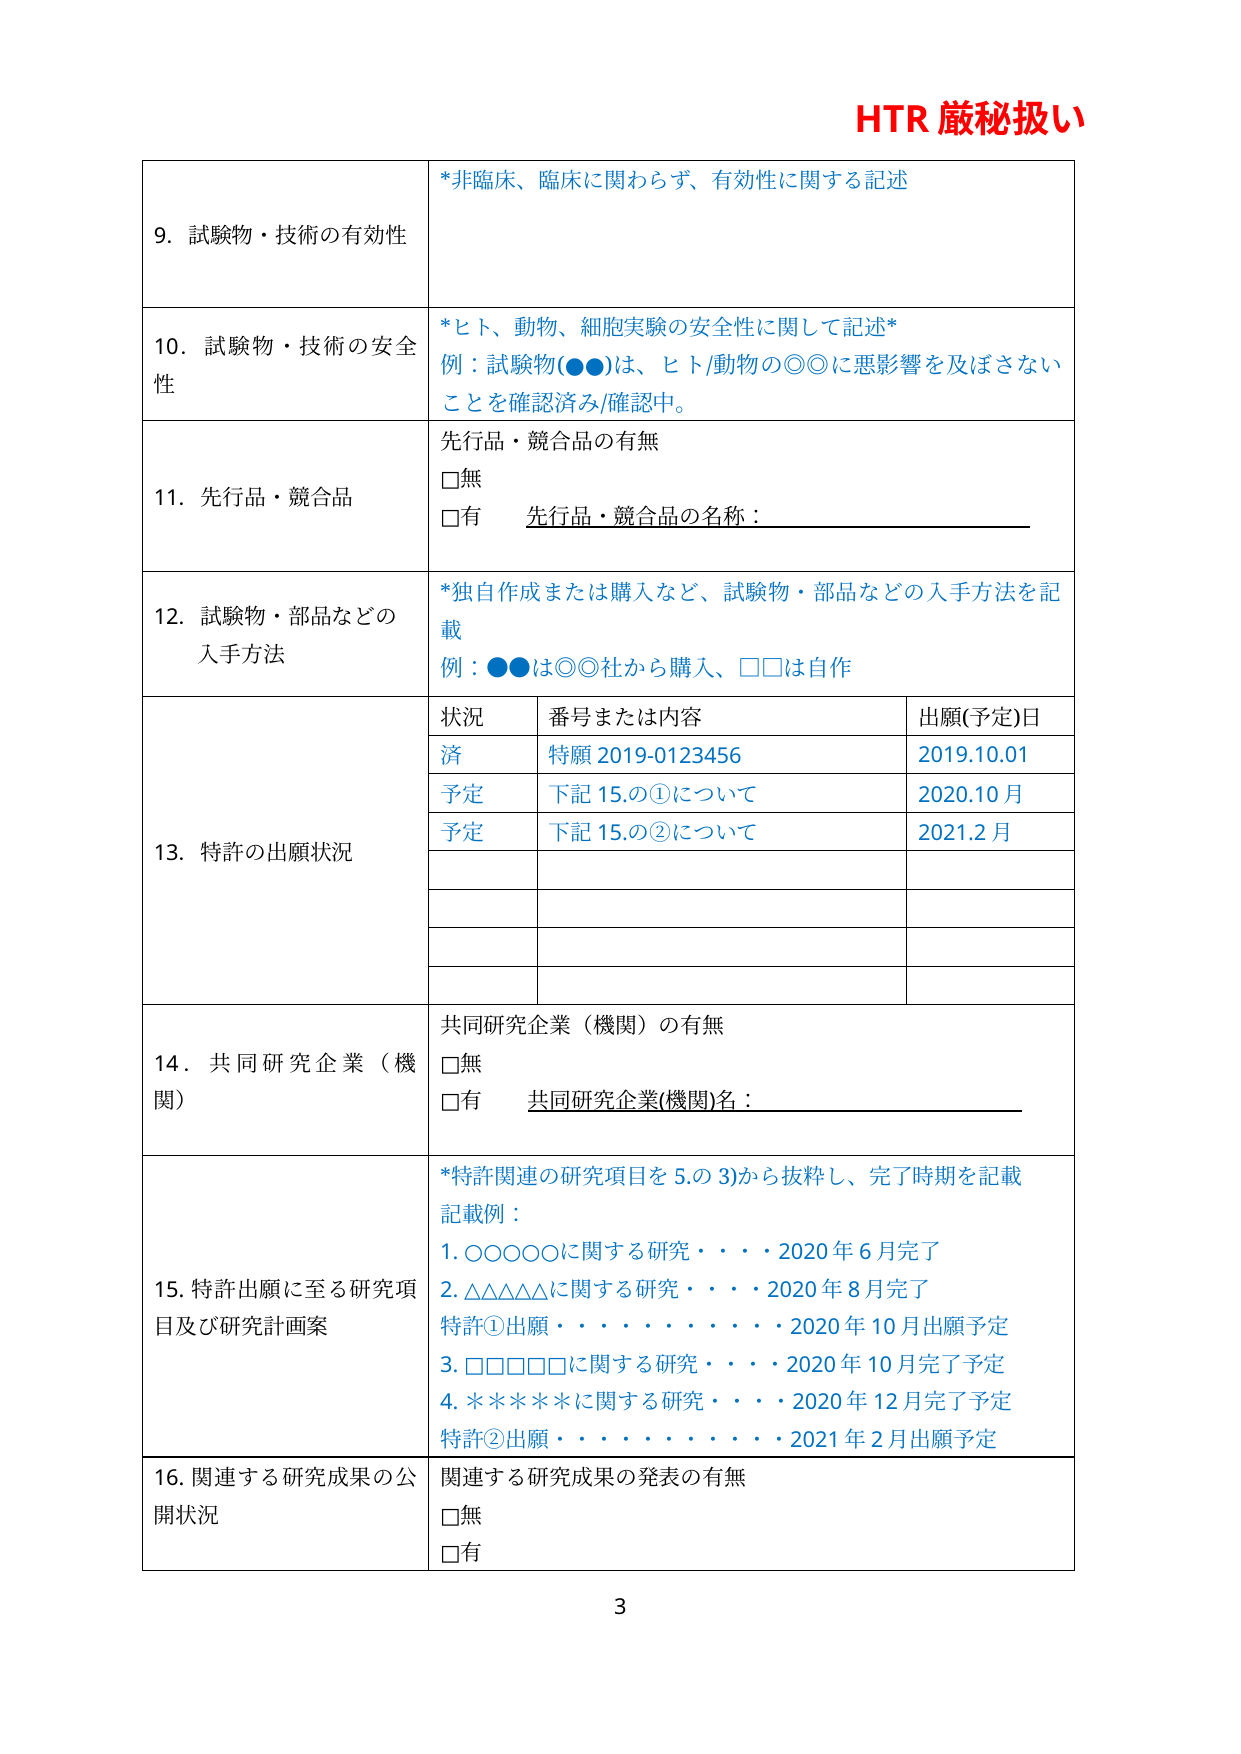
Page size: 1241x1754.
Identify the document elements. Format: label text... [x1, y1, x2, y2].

table_cell [907, 851, 1074, 889]
table_cell [538, 851, 906, 889]
table_cell 14．共同研究企業（機関） [143, 1005, 428, 1155]
table_cell 予定 [429, 774, 537, 812]
table_cell 番号または内容 [538, 697, 906, 734]
table_cell 15. 特許出願に至る研究項目及び研究計画案 [143, 1156, 428, 1456]
table_cell 特願2019-0123456 [538, 736, 906, 773]
table_cell [429, 967, 537, 1004]
table_cell 2020.10月 [907, 774, 1074, 812]
table_cell [907, 967, 1074, 1004]
table_cell 13．特許の出願状況 [143, 697, 428, 1004]
table_cell [538, 928, 906, 966]
table_cell 9．試験物・技術の有効性 [143, 161, 428, 307]
table_cell [429, 851, 537, 889]
table_cell 先行品・競合品の有無 □無 □有 先行品・競合品の名称： [429, 421, 1074, 571]
table_cell [429, 890, 537, 927]
table_cell 共同研究企業（機関）の有無 □無 □有 共同研究企業(機関)名： [429, 1005, 1074, 1155]
table_cell *特許関連の研究項目を5.の3)から抜粋し、完了時期を記載 記載例： 1. ○○○○○に関する研究・・・・2020年6月完了 2. △△△△△に関する研究・・・・2020年8月完了 特許①出願・・・・・・・・・・・2020年10月出願予定 3. □□□□□に関する研究・・・・2020年10月完了予定 4. ＊＊＊＊＊に関する研究・・・・2020年12月完了予定 特許②出願・・・・・・・・・・・2021年2月出願予定 [429, 1156, 1074, 1456]
table_cell 10．試験物・技術の安全性 [143, 308, 428, 420]
table_cell 状況 [429, 697, 537, 734]
table_cell 済 [429, 736, 537, 773]
table_cell 11．先行品・競合品 [143, 421, 428, 571]
table_cell 2021.2月 [907, 813, 1074, 850]
table_cell [907, 890, 1074, 927]
table_cell 下記15.の②について [538, 813, 906, 850]
table_cell 下記15.の①について [538, 774, 906, 812]
table_cell 予定 [429, 813, 537, 850]
table_cell 2019.10.01 [907, 736, 1074, 773]
table_cell *非臨床、臨床に関わらず、有効性に関する記述 [429, 161, 1074, 307]
table_cell [538, 967, 906, 1004]
table_cell 12．試験物・部品などの 入手方法 [143, 572, 428, 696]
table_cell [538, 890, 906, 927]
table_cell 出願(予定)日 [907, 697, 1074, 734]
table_cell [907, 928, 1074, 966]
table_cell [429, 1458, 1074, 1570]
table_cell [429, 928, 537, 966]
table_cell 16. 関連する研究成果の公開状況 [143, 1458, 428, 1570]
table_cell *独自作成または購入など、試験物・部品などの入手方法を記載 例：●●は◎◎社から購入、□□は自作 [429, 572, 1074, 696]
table_cell *ヒト、動物、細胞実験の安全性に関して記述* 例：試験物(●●)は、ヒト/動物の◎◎に悪影響を及ぼさないことを確認済み/確認中。 [429, 308, 1074, 420]
